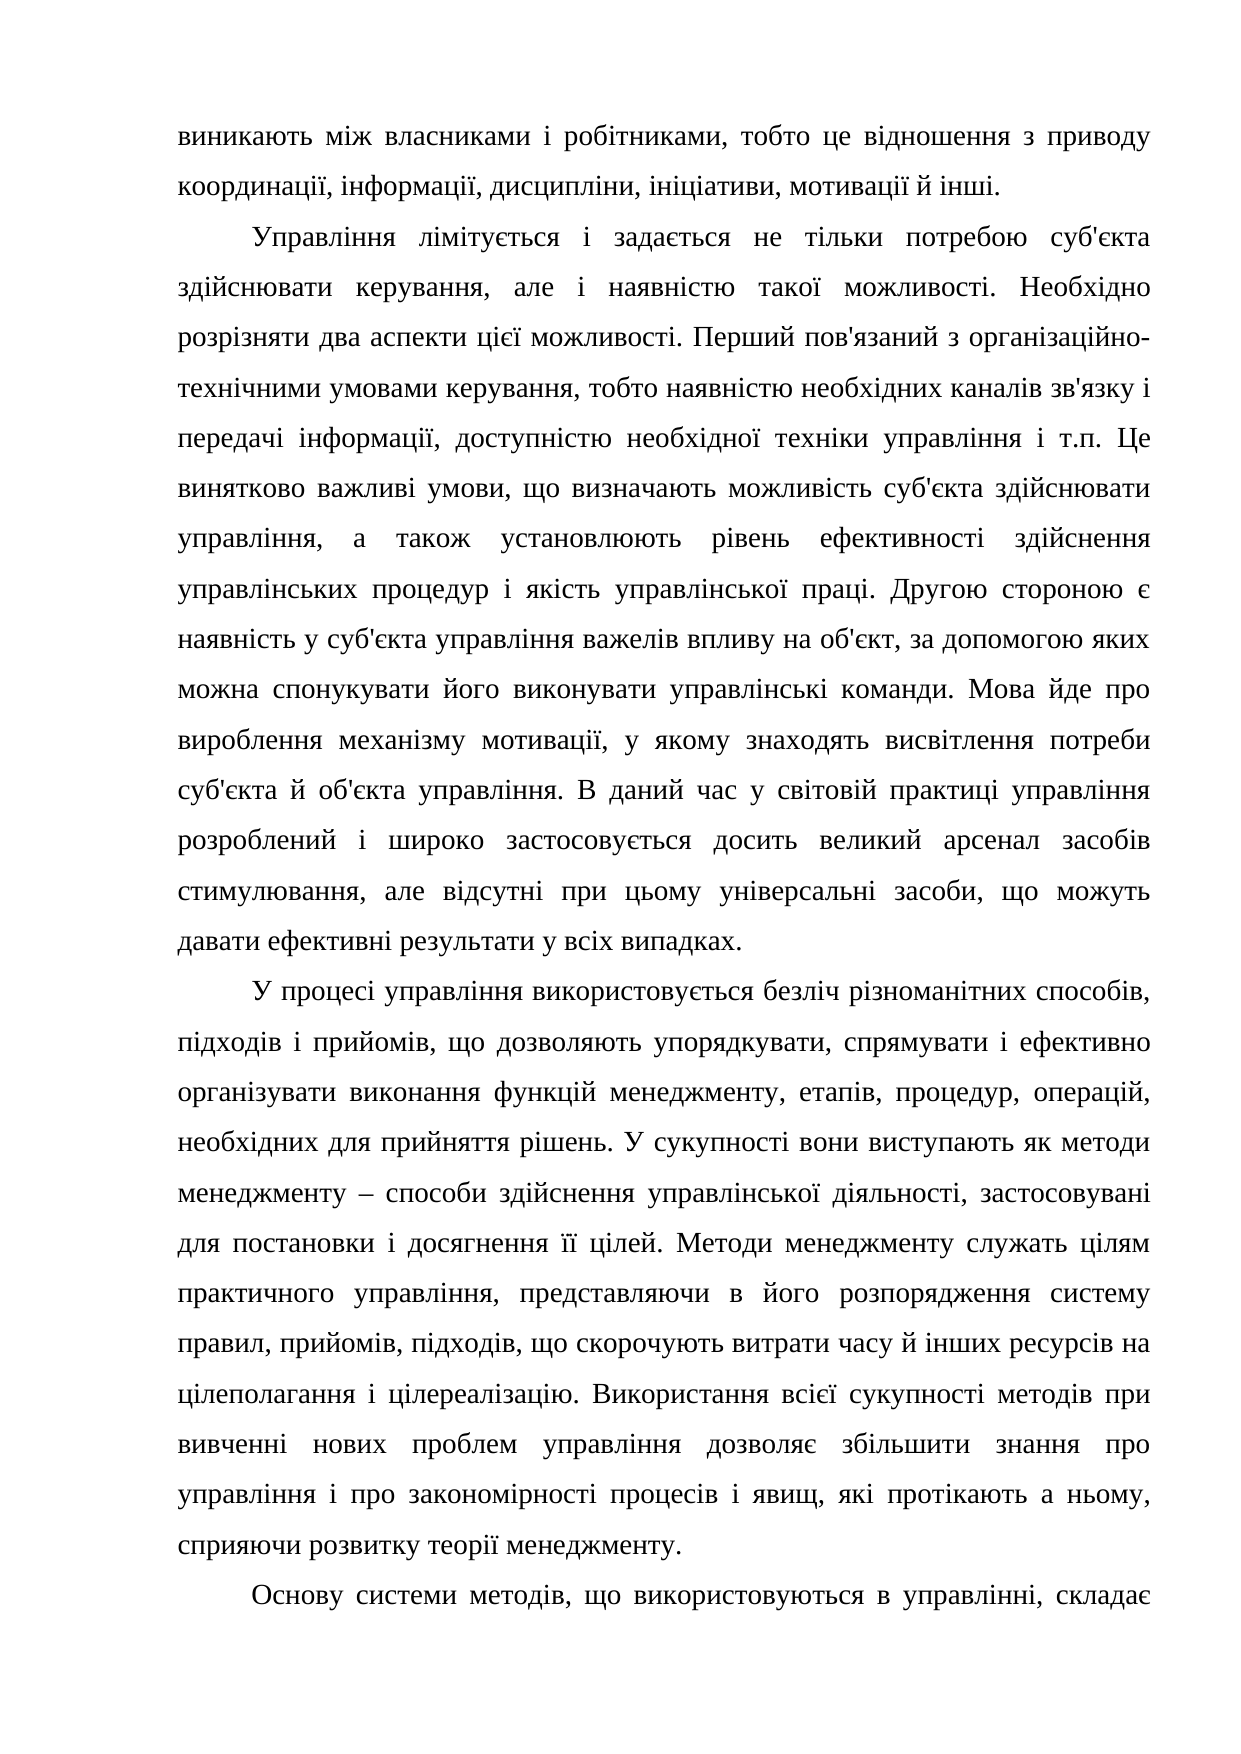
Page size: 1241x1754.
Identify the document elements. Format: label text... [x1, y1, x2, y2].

text Управління лімітується і задається не тільки потребою суб'єкта здійснювати керування, але і наявністю такої можливості. Необхідно розрізняти два аспекти цієї можливості. Перший пов'язаний з організаційно-технічними умовами керування, тобто наявністю необхідних каналів зв'язку і передачі інформації, доступністю необхідної техніки управління і т.п. Це винятково важливі умови, що визначають можливість суб'єкта здійснювати управління, а також установлюють рівень ефективності здійснення управлінських процедур і якість управлінської праці. Другою стороною є наявність у суб'єкта управління важелів впливу на об'єкт, за допомогою яких можна спонукувати його виконувати управлінські команди. Мова йде про вироблення механізму мотивації, у якому знаходять висвітлення потреби суб'єкта й об'єкта управління. В даний час у світовій практиці управління розроблений і широко застосовується досить великий арсенал засобів стимулювання, але відсутні при цьому універсальні засоби, що можуть давати ефективні результати у всіх випадках. [177, 219, 1152, 957]
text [177, 118, 1152, 202]
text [177, 1577, 1152, 1611]
text У процесі управління використовується безліч різноманітних способів, підходів і прийомів, що дозволяють упорядкувати, спрямувати і ефективно організувати виконання функцій менеджменту, етапів, процедур, операцій, необхідних для прийняття рішень. У сукупності вони виступають як методи менеджменту – способи здійснення управлінської діяльності, застосовувані для постановки і досягнення її цілей. Методи менеджменту служать цілям практичного управління, представляючи в його розпорядження систему правил, прийомів, підходів, що скорочують витрати часу й інших ресурсів на цілеполагання і цілереалізацію. Використання всієї сукупності методів при вивченні нових проблем управління дозволяє збільшити знання про управління і про закономірності процесів і явищ, які протікають а ньому, сприяючи розвитку теорії менеджменту. [177, 973, 1152, 1560]
